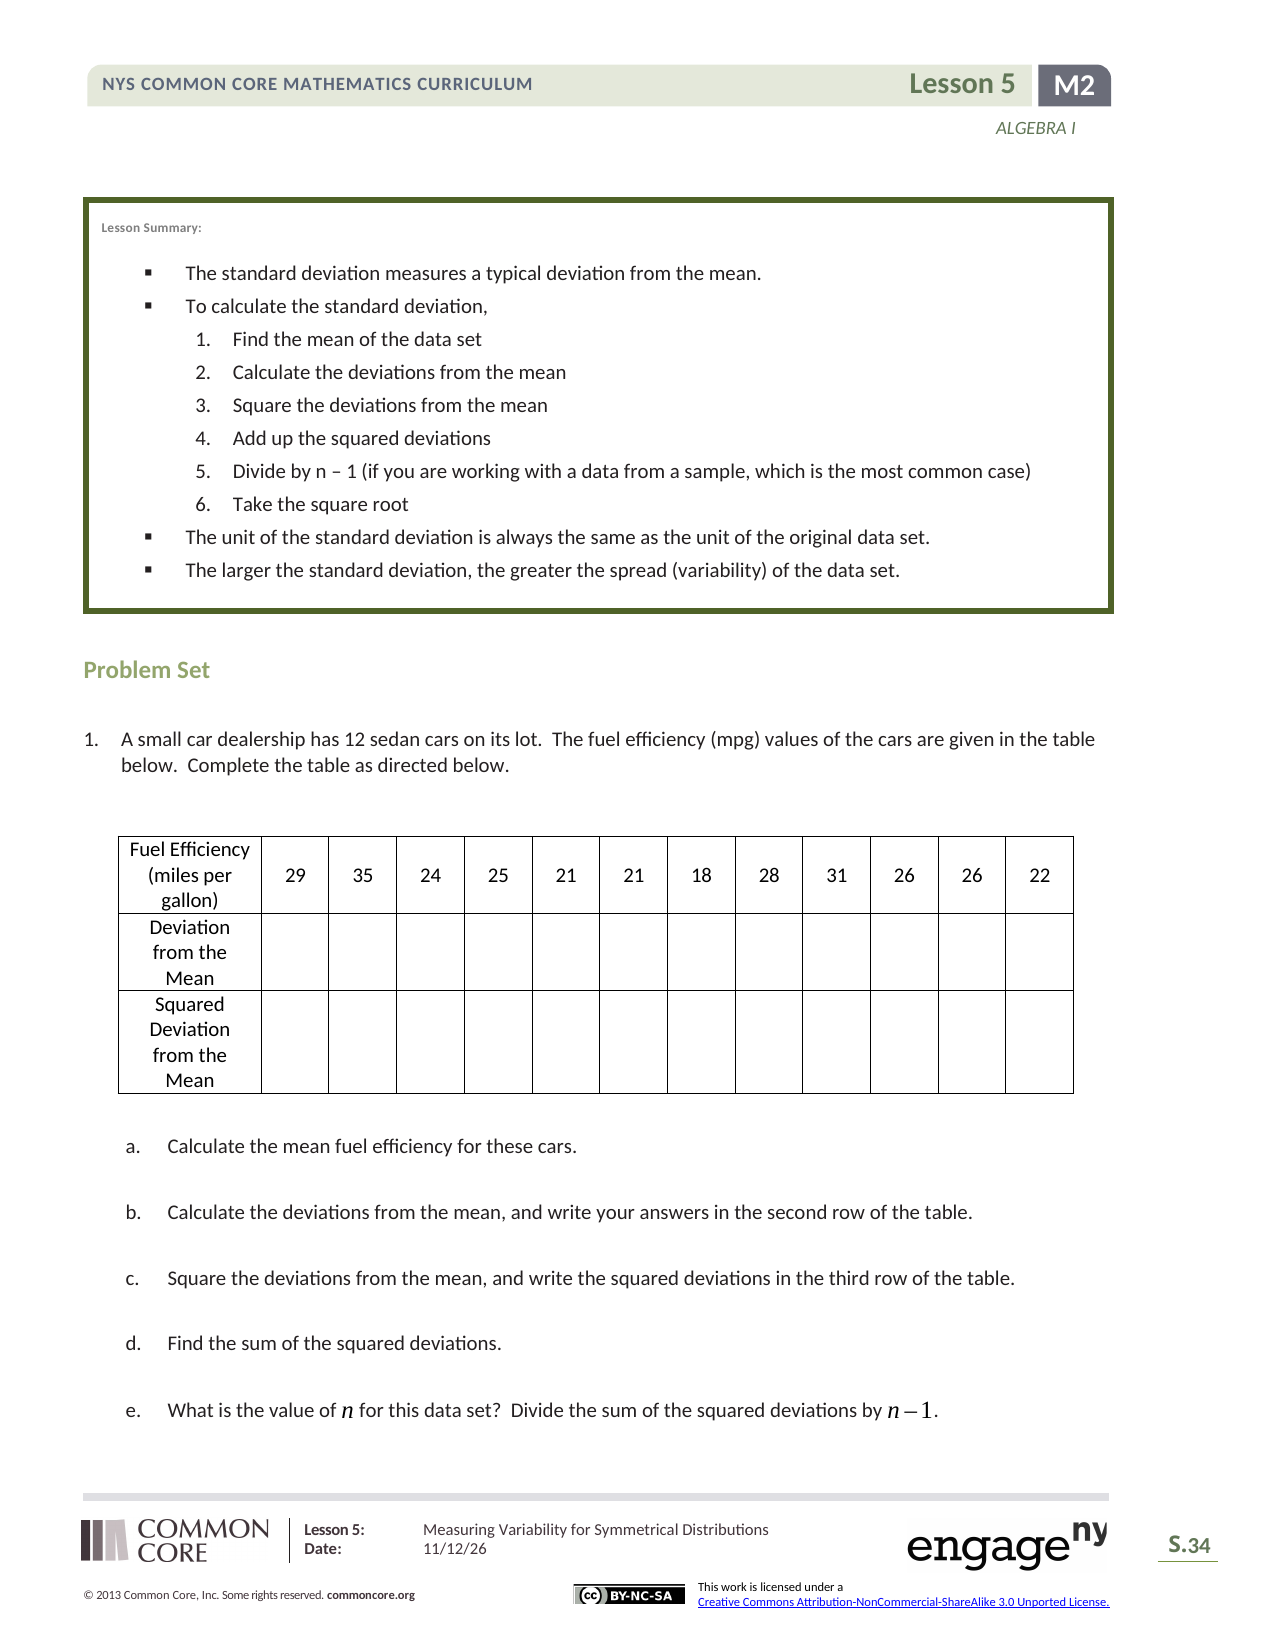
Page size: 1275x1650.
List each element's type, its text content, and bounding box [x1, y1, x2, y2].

table_cell [329, 914, 396, 990]
table_header 31 [803, 837, 870, 913]
list Calculate the mean fuel efficiency for these cars. [125, 1133, 1108, 1158]
table_cell [397, 914, 464, 990]
table_header 21 [600, 837, 667, 913]
table_header 22 [1006, 837, 1073, 913]
table_cell [939, 991, 1005, 1093]
table_cell [736, 991, 802, 1093]
table_cell [871, 991, 938, 1093]
list A small car dealership has 12 sedan cars on its lot. The fuel efficiency (mpg) values of the cars are given in the table below. Complete the table as directed below. [83, 726, 1108, 778]
table_cell [668, 914, 735, 990]
list What is the value of for this data set? Divide the sum of the squared deviations by . [125, 1396, 1108, 1424]
table_cell [736, 914, 802, 990]
table_cell [871, 914, 938, 990]
table_cell [465, 991, 532, 1093]
table_cell [262, 914, 328, 990]
table_cell [262, 991, 328, 1093]
table_header 26 [871, 837, 938, 913]
table_cell [803, 914, 870, 990]
list Square the deviations from the mean, and write the squared deviations in the third row of the table. [125, 1265, 1108, 1290]
table_header 28 [736, 837, 802, 913]
picture [906, 1518, 1107, 1573]
table_cell [329, 991, 396, 1093]
table_header 18 [668, 837, 735, 913]
table_cell [803, 991, 870, 1093]
table_cell [397, 991, 464, 1093]
table_header 24 [397, 837, 464, 913]
table_cell [668, 991, 735, 1093]
table_cell Squared Deviation from the Mean [119, 991, 261, 1093]
table_header 29 [262, 837, 328, 913]
table_header 21 [533, 837, 599, 913]
table_cell [533, 914, 599, 990]
table_header 26 [939, 837, 1005, 913]
picture [572, 1584, 685, 1604]
text Problem Set [83, 655, 1108, 684]
picture [81, 1517, 269, 1562]
table_cell Deviation from the Mean [119, 914, 261, 990]
table_cell [600, 914, 667, 990]
list Calculate the deviations from the mean, and write your answers in the second row of the table. [125, 1199, 1108, 1224]
list Find the sum of the squared deviations. [125, 1331, 1108, 1356]
table_cell [939, 914, 1005, 990]
table_cell [465, 914, 532, 990]
table_header 35 [329, 837, 396, 913]
table_cell [1006, 914, 1073, 990]
table_cell [600, 991, 667, 1093]
table_header Fuel Efficiency (miles per gallon) [119, 837, 261, 913]
table_cell [1006, 991, 1073, 1093]
table_header 25 [465, 837, 532, 913]
table_cell [533, 991, 599, 1093]
